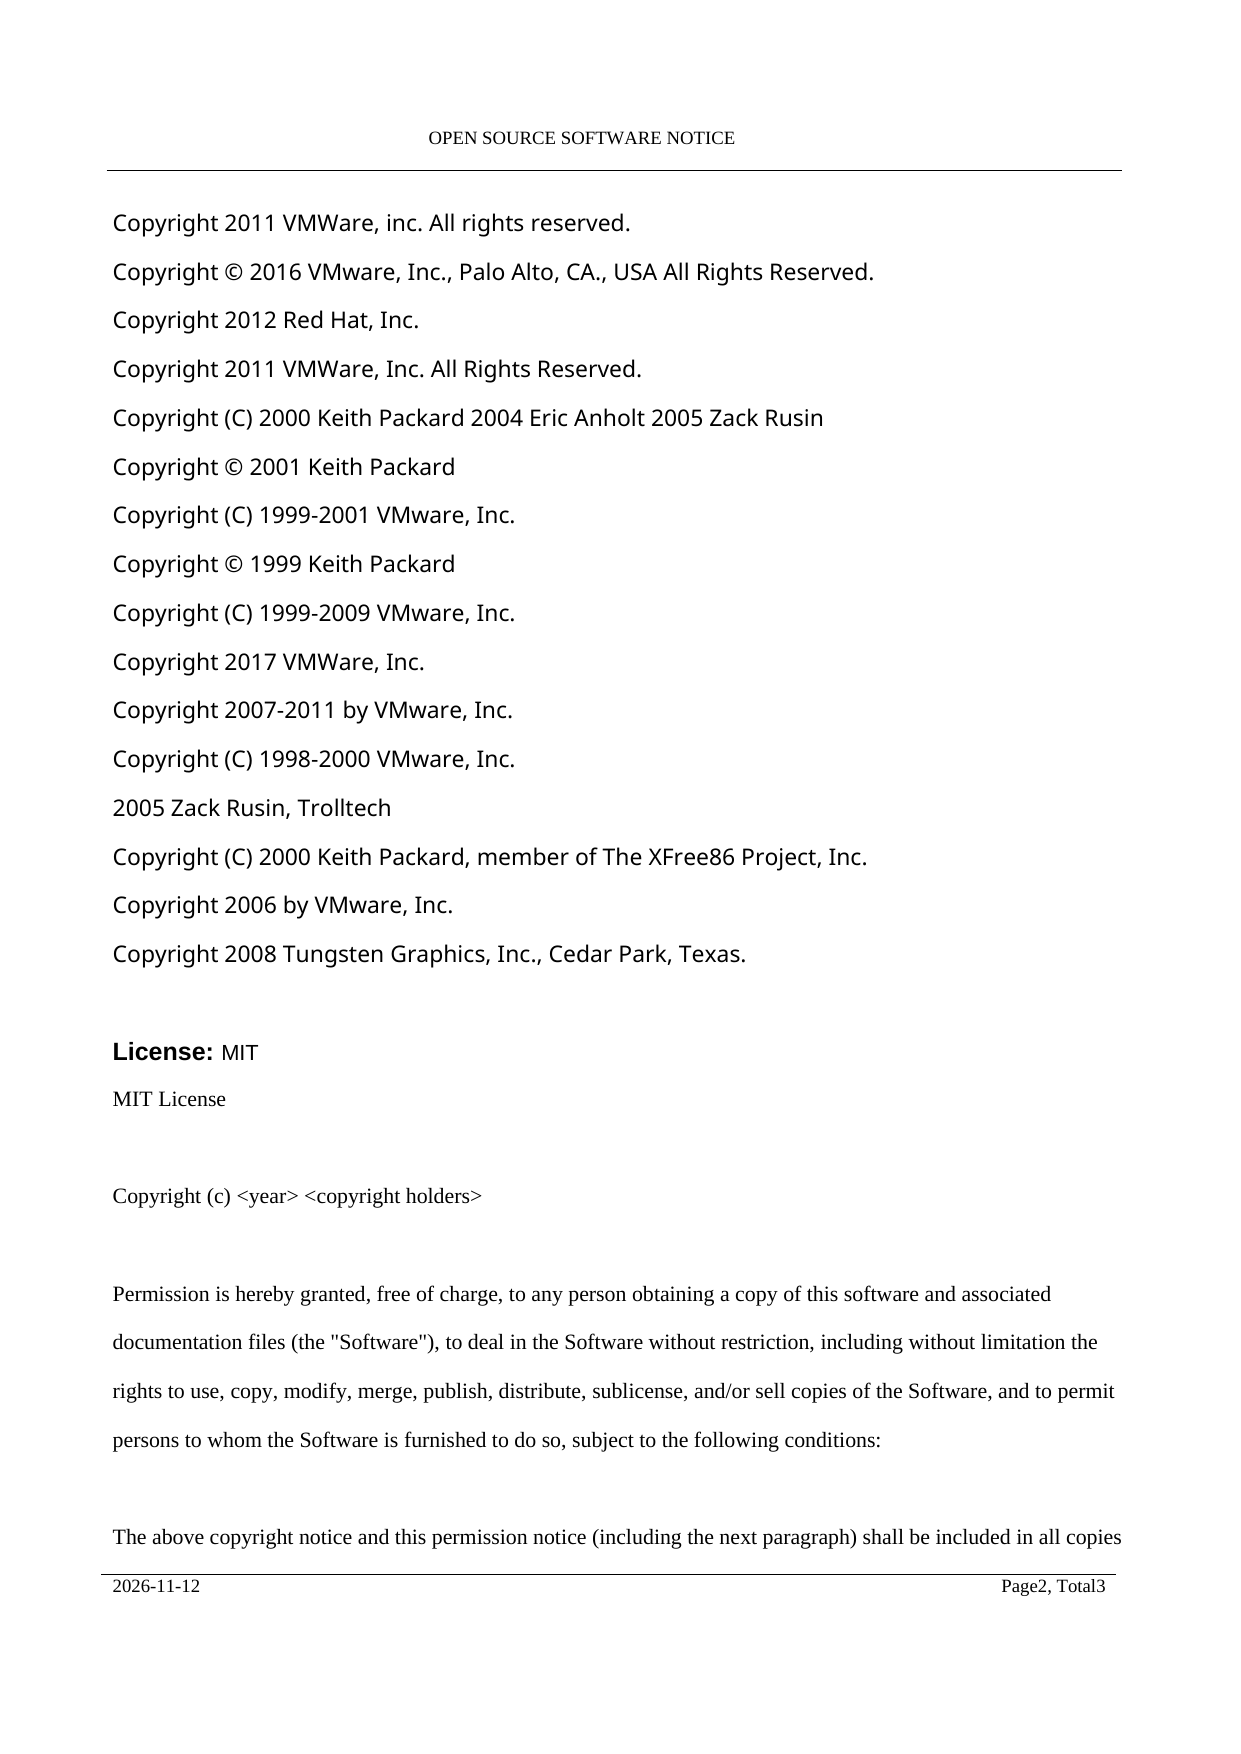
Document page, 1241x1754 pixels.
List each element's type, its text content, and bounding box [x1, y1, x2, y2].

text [112, 206, 1128, 1019]
text License: MIT [112, 1035, 1128, 1068]
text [112, 1082, 1128, 1553]
